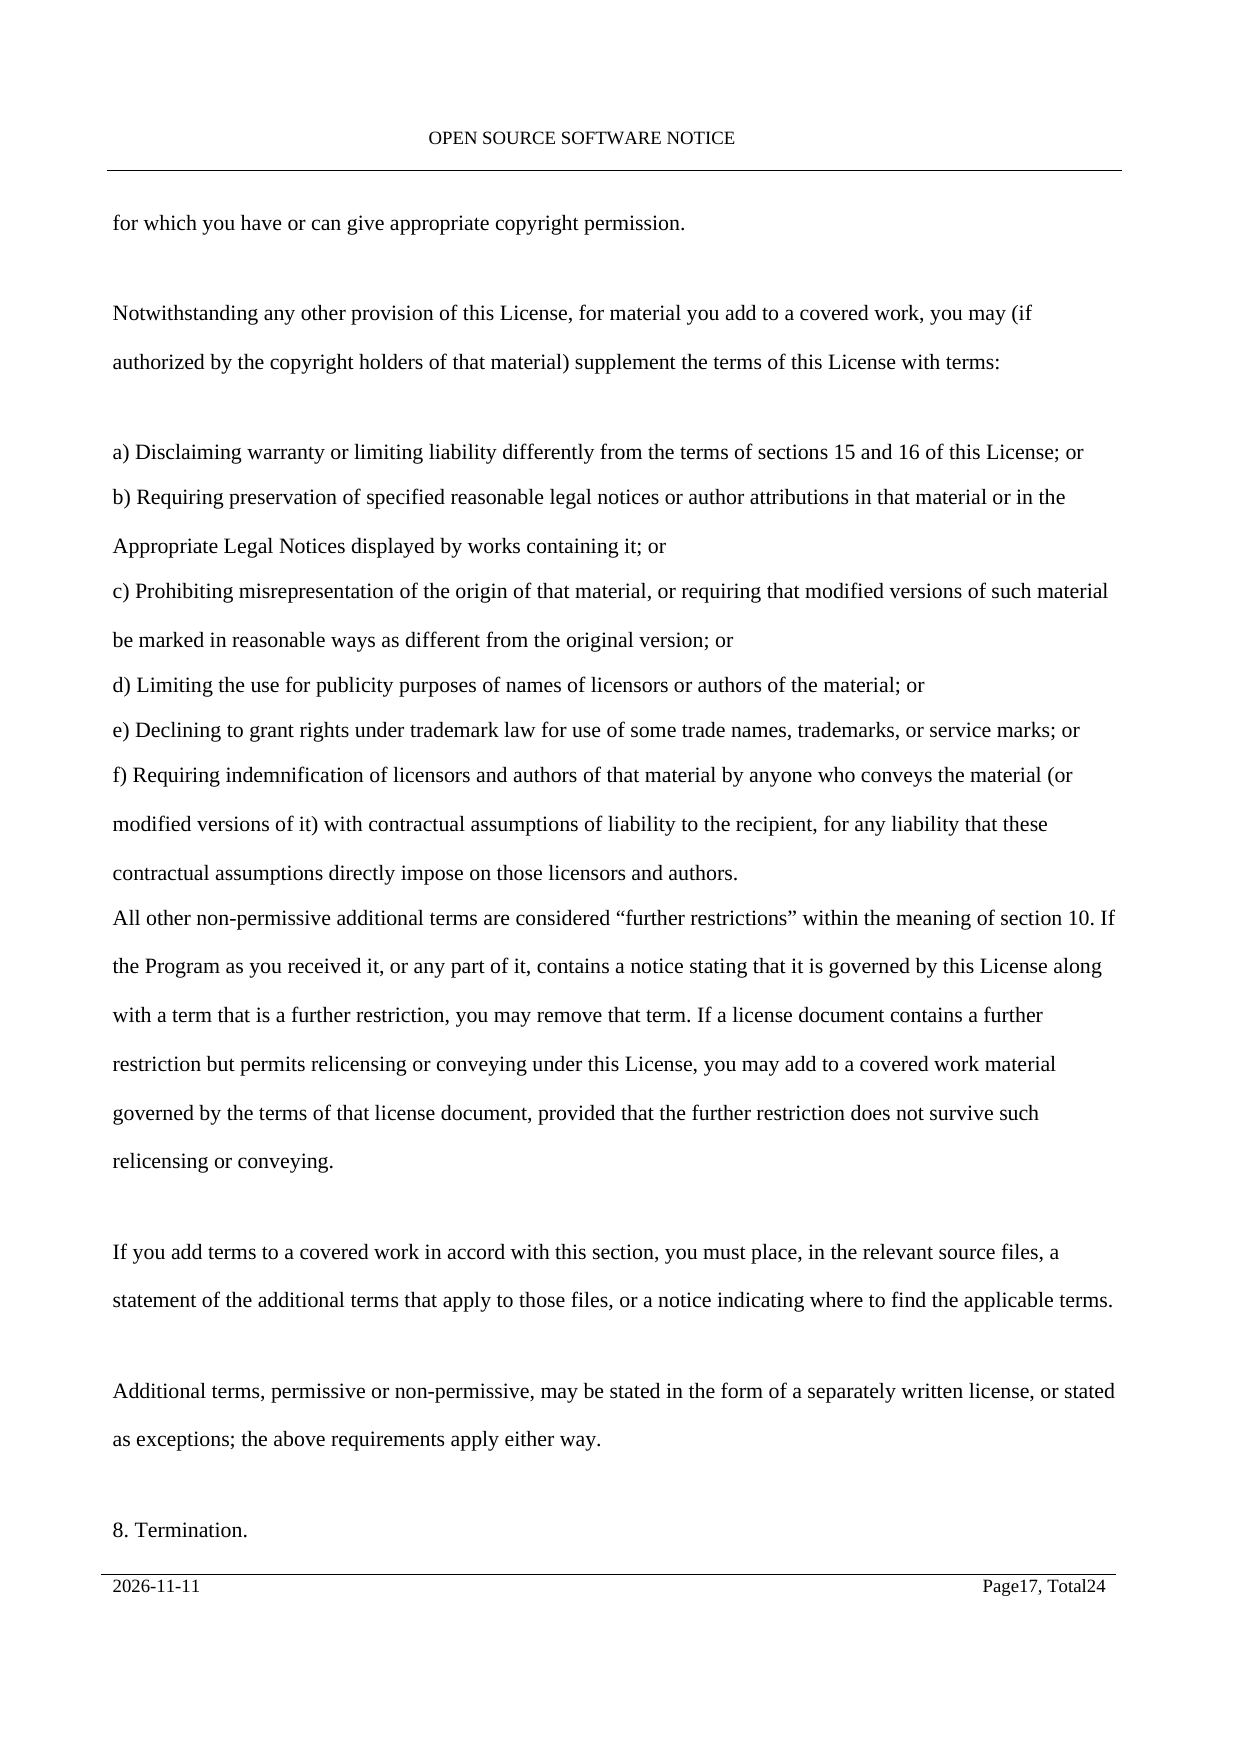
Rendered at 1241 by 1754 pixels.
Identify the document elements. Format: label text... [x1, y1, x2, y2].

text Notwithstanding any other provision of this License, for material you add to a covered work, you may (if authorized by the copyright holders of that material) supplement the terms of this License with terms: [112, 297, 1128, 378]
text All other non-permissive additional terms are considered “further restrictions” within the meaning of section 10. If the Program as you received it, or any part of it, contains a notice stating that it is governed by this License along with a term that is a further restriction, you may remove that term. If a license document contains a further restriction but permits relicensing or conveying under this License, you may add to a covered work material governed by the terms of that license document, provided that the further restriction does not survive such relicensing or conveying. [112, 901, 1128, 1177]
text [112, 206, 1128, 239]
text 8. Termination. [112, 1513, 1128, 1546]
text a) Disclaiming warranty or limiting liability differently from the terms of sections 15 and 16 of this License; or [112, 436, 1128, 468]
text f) Requiring indemnification of licensors and authors of that material by anyone who conveys the material (or modified versions of it) with contractual assumptions of liability to the recipient, for any liability that these contractual assumptions directly impose on those licensors and authors. [112, 758, 1128, 888]
text If you add terms to a covered work in accord with this section, you must place, in the relevant source files, a statement of the additional terms that apply to those files, or a notice indicating where to find the applicable terms. [112, 1235, 1128, 1316]
text Additional terms, permissive or non-permissive, may be stated in the form of a separately written license, or stated as exceptions; the above requirements apply either way. [112, 1374, 1128, 1455]
text c) Prohibiting misrepresentation of the origin of that material, or requiring that modified versions of such material be marked in reasonable ways as different from the original version; or [112, 574, 1128, 656]
text b) Requiring preservation of specified reasonable legal notices or author attributions in that material or in the Appropriate Legal Notices displayed by works containing it; or [112, 481, 1128, 562]
text e) Declining to grant rights under trademark law for use of some trade names, trademarks, or service marks; or [112, 713, 1128, 746]
text d) Limiting the use for publicity purposes of names of licensors or authors of the material; or [112, 668, 1128, 701]
